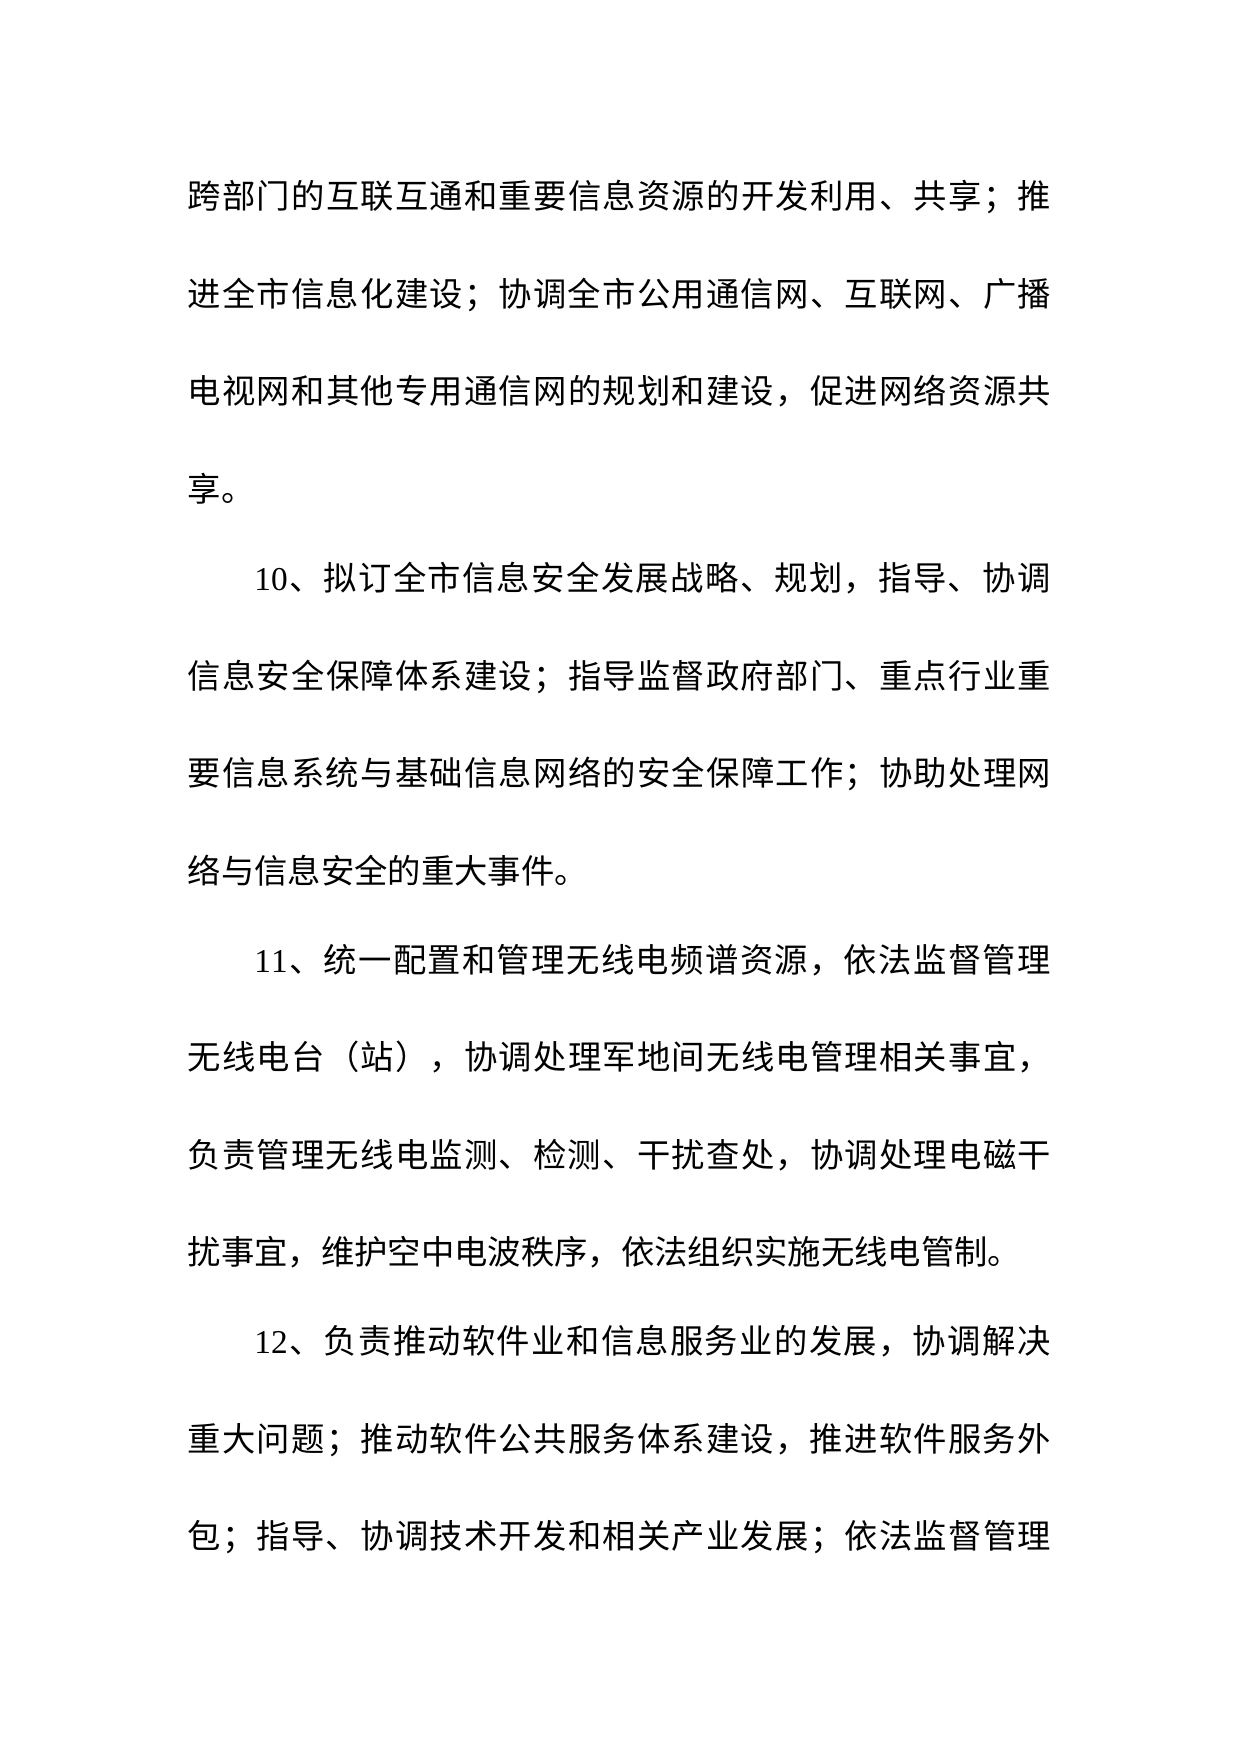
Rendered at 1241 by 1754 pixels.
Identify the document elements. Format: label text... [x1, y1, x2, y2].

text 10、拟订全市信息安全发展战略、规划，指导、协调信息安全保障体系建设；指导监督政府部门、重点行业重要信息系统与基础信息网络的安全保障工作；协助处理网络与信息安全的重大事件。 [187, 543, 1053, 901]
text 11、统一配置和管理无线电频谱资源，依法监督管理无线电台（站），协调处理军地间无线电管理相关事宜，负责管理无线电监测、检测、干扰查处，协调处理电磁干扰事宜，维护空中电波秩序，依法组织实施无线电管制。 [187, 925, 1053, 1283]
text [187, 162, 1053, 519]
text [187, 1307, 1053, 1567]
